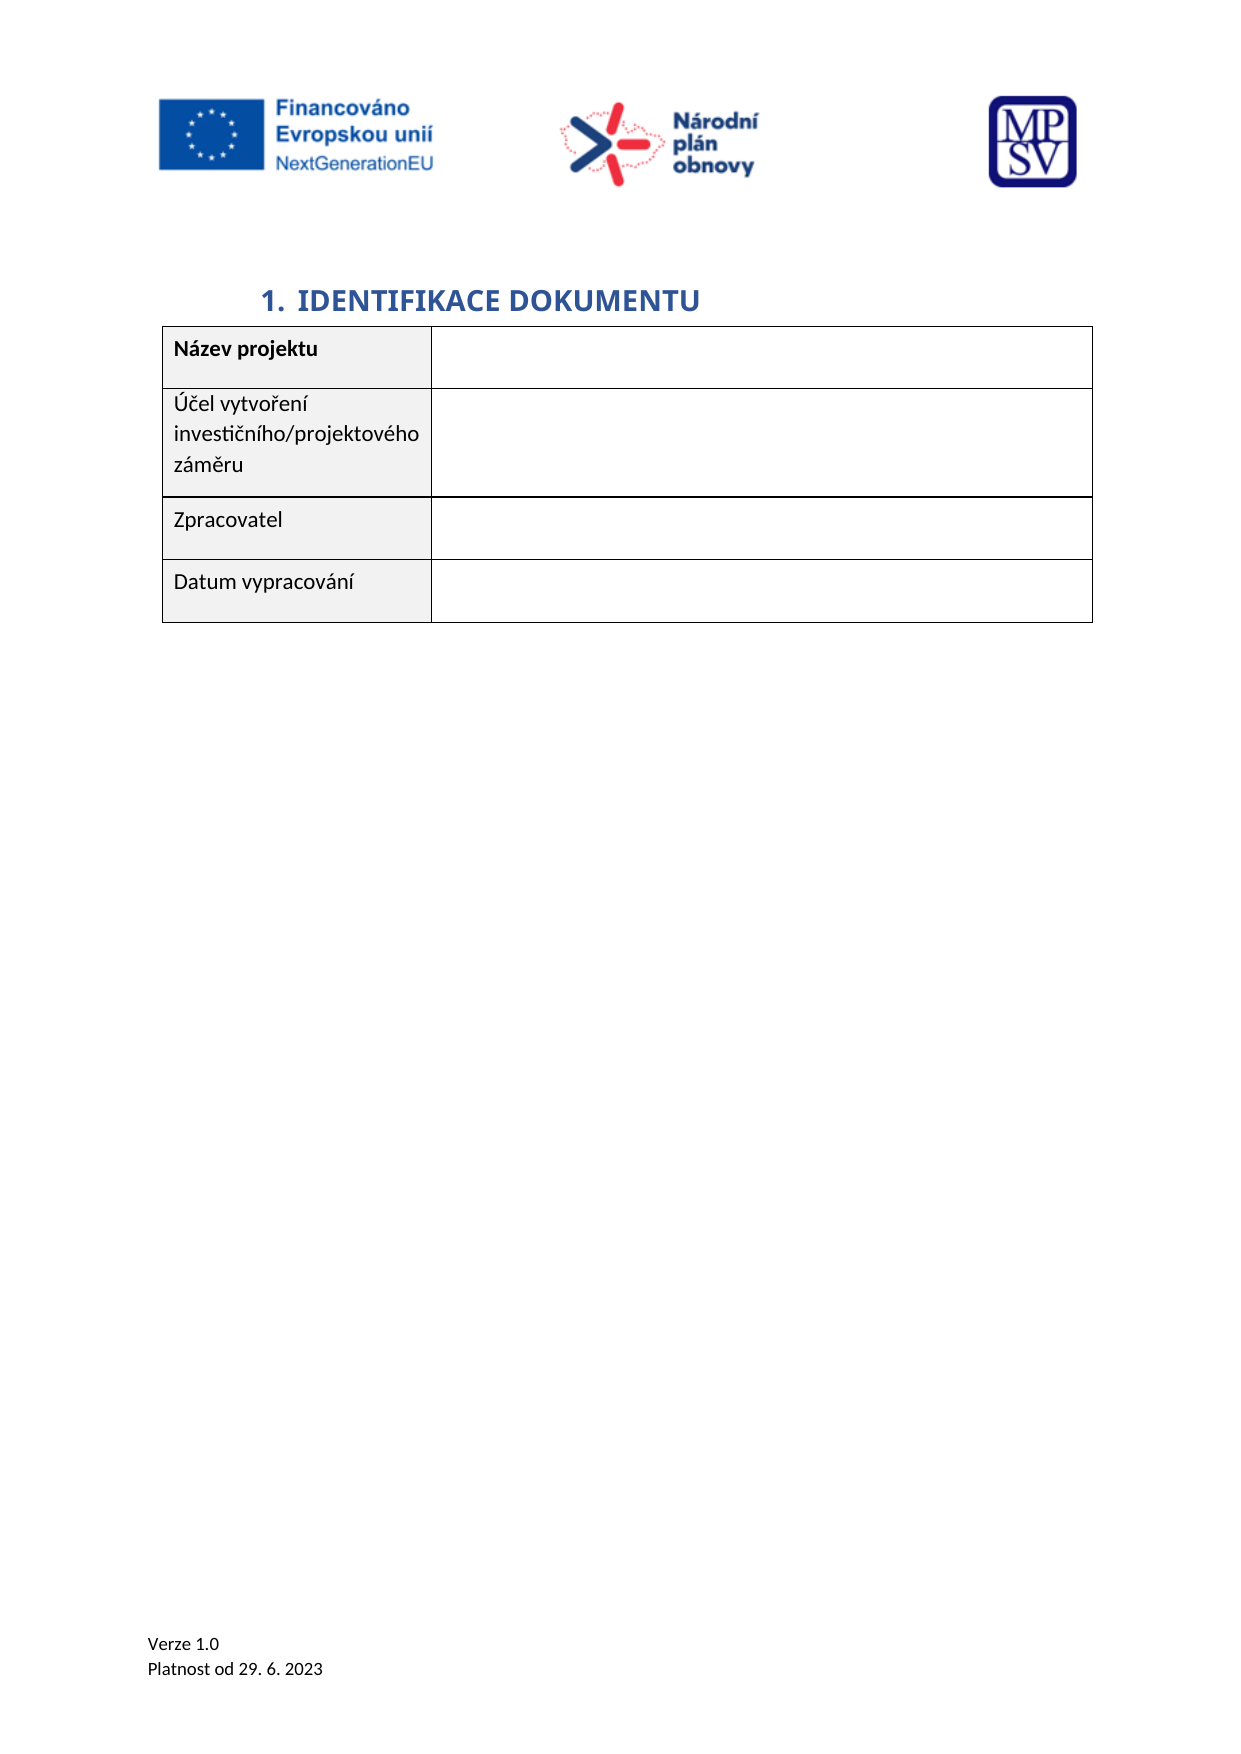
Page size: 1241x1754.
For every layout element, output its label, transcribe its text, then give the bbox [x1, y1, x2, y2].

subtitle IDENTIFIKACE DOKUMENTU [260, 280, 1092, 320]
picture [147, 73, 1093, 212]
table_cell [432, 389, 1092, 496]
table_cell [432, 560, 1092, 622]
table_cell Datum vypracování [163, 560, 431, 622]
table_cell Zpracovatel [163, 498, 431, 559]
table_cell Účel vytvoření investičního/projektového záměru [163, 389, 431, 496]
table_cell [432, 498, 1092, 559]
table_header [432, 327, 1092, 388]
table_header Název projektu [163, 327, 431, 388]
